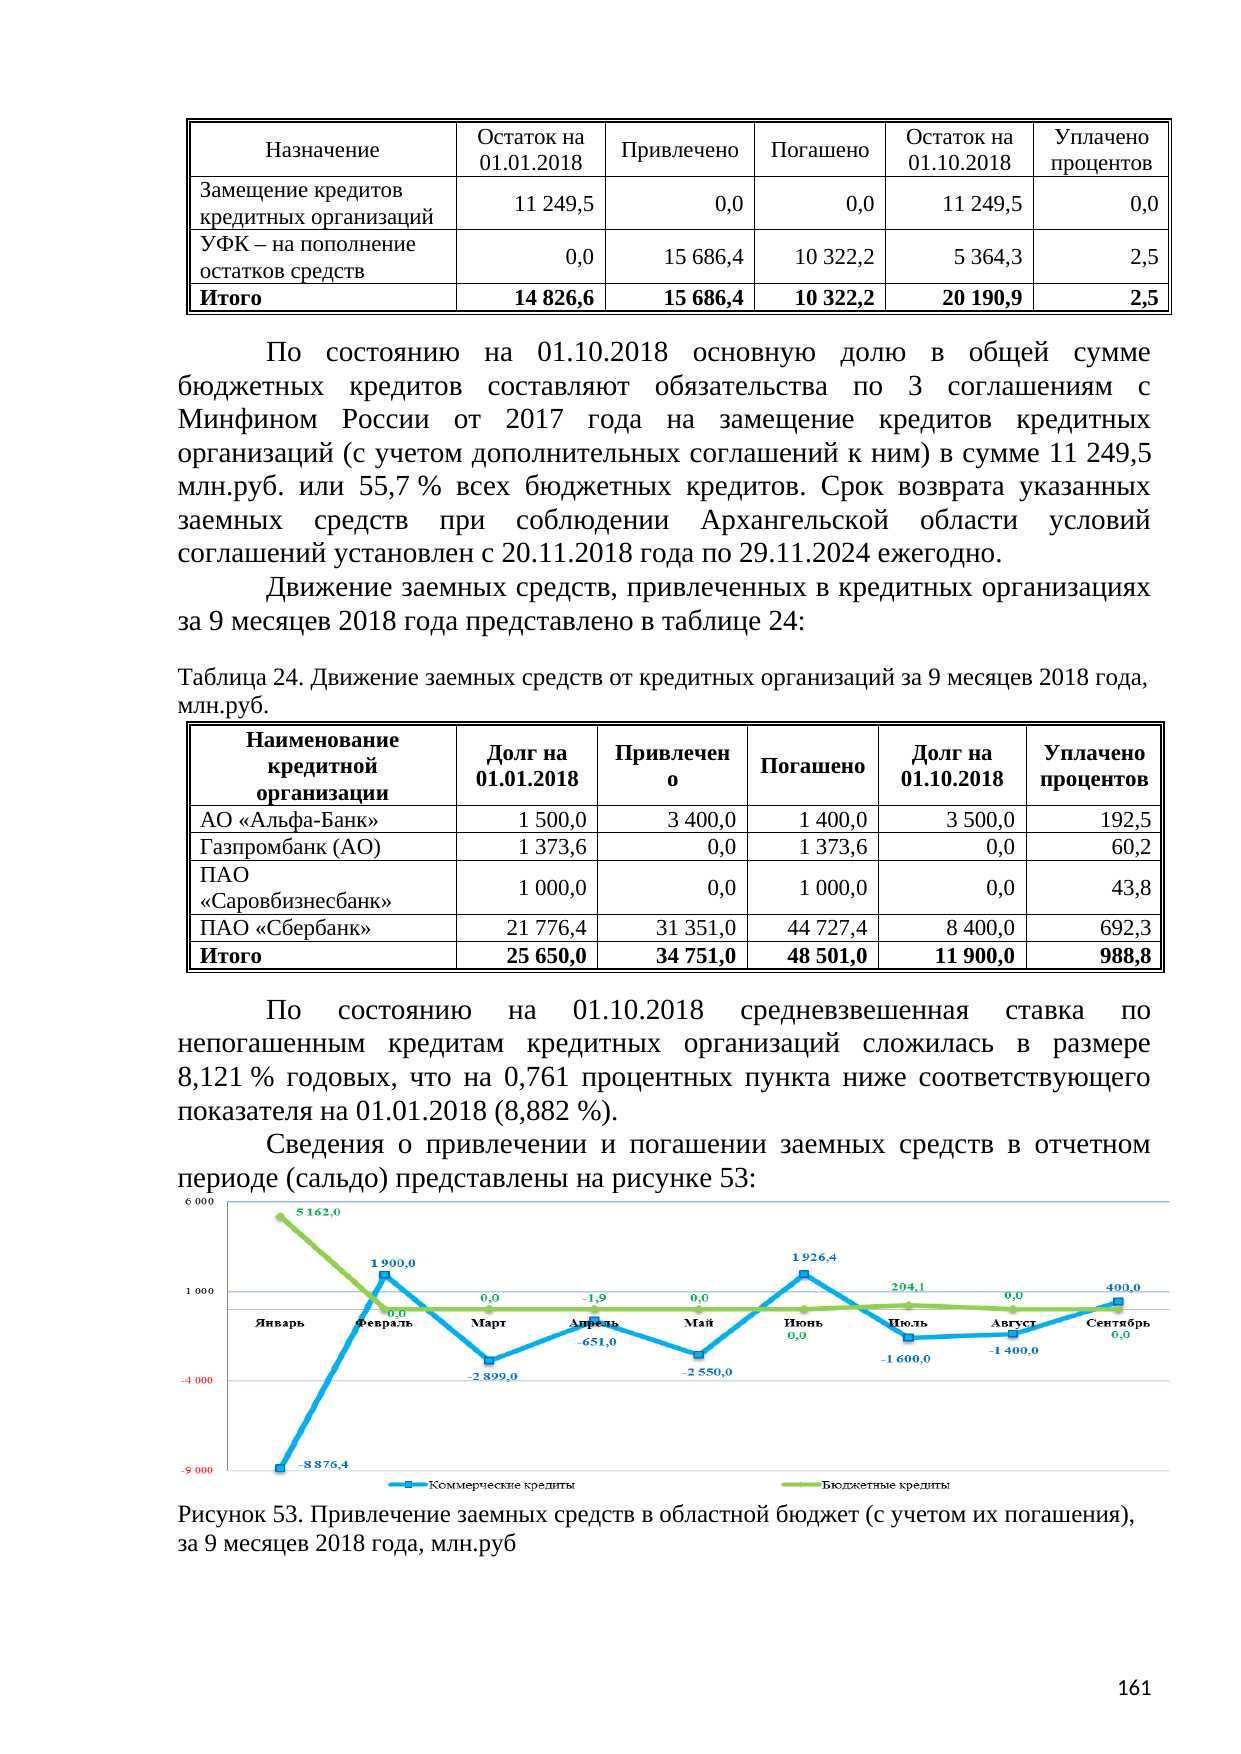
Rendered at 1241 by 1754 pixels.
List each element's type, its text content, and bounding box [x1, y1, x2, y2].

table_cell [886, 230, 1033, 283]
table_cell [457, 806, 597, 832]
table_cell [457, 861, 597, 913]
text Сведения о привлечении и погашении заемных средств в отчетном периоде (сальдо) представлены на рисунке 53: [177, 1126, 1152, 1193]
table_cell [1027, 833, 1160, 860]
text Таблица 24. Движение заемных средств от кредитных организаций за 9 месяцев 2018 года, млн.руб. [177, 662, 1152, 719]
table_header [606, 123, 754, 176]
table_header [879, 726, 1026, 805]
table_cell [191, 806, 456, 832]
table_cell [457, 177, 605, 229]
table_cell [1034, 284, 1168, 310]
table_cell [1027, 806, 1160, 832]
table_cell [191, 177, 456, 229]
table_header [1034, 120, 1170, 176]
text Движение заемных средств, привлеченных в кредитных организациях за 9 месяцев 2018 года представлено в таблице 24: [177, 569, 1152, 636]
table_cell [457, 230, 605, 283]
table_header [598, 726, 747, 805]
picture [177, 1193, 1170, 1494]
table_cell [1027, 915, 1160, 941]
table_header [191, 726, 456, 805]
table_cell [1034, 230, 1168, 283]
text Рисунок 53. Привлечение заемных средств в областной бюджет (с учетом их погашения), за 9 месяцев 2018 года, млн.руб [177, 1499, 1152, 1557]
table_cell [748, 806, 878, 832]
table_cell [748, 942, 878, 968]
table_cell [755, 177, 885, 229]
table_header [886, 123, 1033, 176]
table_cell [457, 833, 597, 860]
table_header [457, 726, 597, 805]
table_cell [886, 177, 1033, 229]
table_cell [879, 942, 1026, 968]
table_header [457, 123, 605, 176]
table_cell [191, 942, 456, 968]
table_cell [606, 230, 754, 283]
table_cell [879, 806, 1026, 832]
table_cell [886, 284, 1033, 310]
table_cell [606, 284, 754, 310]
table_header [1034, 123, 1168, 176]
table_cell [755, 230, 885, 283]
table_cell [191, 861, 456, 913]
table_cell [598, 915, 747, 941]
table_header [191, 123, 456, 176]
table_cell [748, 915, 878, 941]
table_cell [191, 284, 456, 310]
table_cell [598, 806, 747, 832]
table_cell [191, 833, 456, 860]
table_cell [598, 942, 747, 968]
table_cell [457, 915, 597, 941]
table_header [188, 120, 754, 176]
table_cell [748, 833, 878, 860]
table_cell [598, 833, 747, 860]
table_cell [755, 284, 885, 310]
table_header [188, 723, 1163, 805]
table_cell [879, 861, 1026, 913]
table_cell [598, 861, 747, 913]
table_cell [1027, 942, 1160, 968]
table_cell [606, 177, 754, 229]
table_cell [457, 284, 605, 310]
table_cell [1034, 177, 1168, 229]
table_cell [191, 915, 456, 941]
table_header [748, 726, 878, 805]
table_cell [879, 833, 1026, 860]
text По состоянию на 01.10.2018 средневзвешенная ставка по непогашенным кредитам кредитных организаций сложилась в размере 8,121 % годовых, что на 0,761 процентных пункта ниже соответствующего показателя на 01.01.2018 (8,882 %). [177, 992, 1152, 1126]
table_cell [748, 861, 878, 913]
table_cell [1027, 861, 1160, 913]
text По состоянию на 01.10.2018 основную долю в общей сумме бюджетных кредитов составляют обязательства по 3 соглашениям с Минфином России от 2017 года на замещение кредитов кредитных организаций (с учетом дополнительных соглашений к ним) в сумме 11 249,5 млн.руб. или 55,7 % всех бюджетных кредитов. Срок возврата указанных заемных средств при соблюдении Архангельской области условий соглашений установлен с 20.11.2018 года по 29.11.2024 ежегодно. [177, 334, 1152, 569]
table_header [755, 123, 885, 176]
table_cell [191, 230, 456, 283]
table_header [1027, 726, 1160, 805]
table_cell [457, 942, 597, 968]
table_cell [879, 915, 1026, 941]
